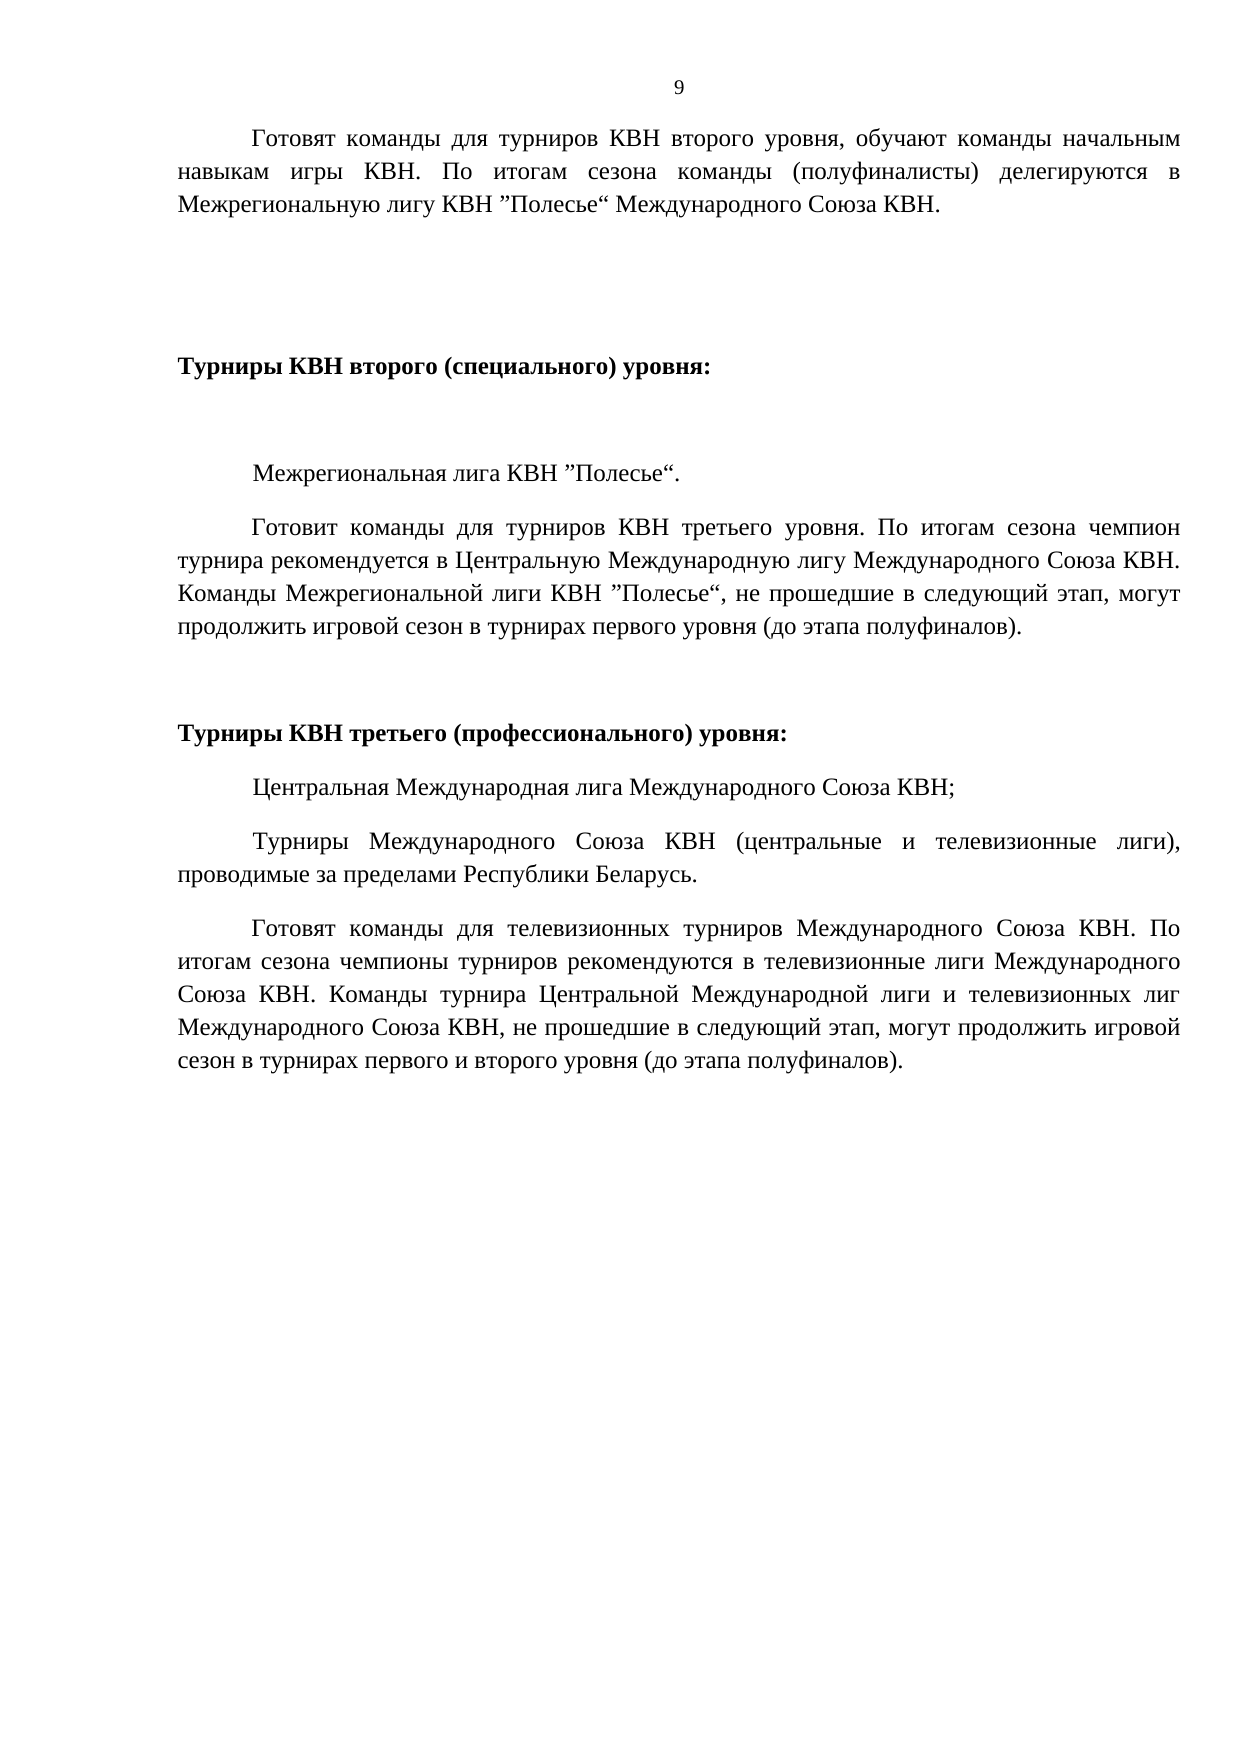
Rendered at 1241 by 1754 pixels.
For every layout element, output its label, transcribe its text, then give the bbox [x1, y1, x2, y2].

text Турниры КВН третьего (профессионального) уровня: [177, 718, 1181, 747]
text Межрегиональная лига КВН ”Полесье“. [252, 458, 1181, 487]
text Готовят команды для телевизионных турниров Международного Союза КВН. По итогам сезона чемпионы турниров рекомендуются в телевизионные лиги Международного Союза КВН. Команды турнира Центральной Международной лиги и телевизионных лиг Международного Союза КВН, не прошедшие в следующий этап, могут продолжить игровой сезон в турнирах первого и второго уровня (до этапа полуфиналов). [177, 913, 1181, 1074]
text Турниры КВН второго (специального) уровня: [177, 351, 1181, 379]
text Готовит команды для турниров КВН третьего уровня. По итогам сезона чемпион турнира рекомендуется в Центральную Международную лигу Международного Союза КВН. Команды Межрегиональной лиги КВН ”Полесье“, не прошедшие в следующий этап, могут продолжить игровой сезон в турнирах первого уровня (до этапа полуфиналов). [177, 512, 1181, 640]
text Центральная Международная лига Международного Союза КВН; [252, 772, 1181, 801]
text Готовят команды для турниров КВН второго уровня, обучают команды начальным навыкам игры КВН. По итогам сезона команды (полуфиналисты) делегируются в Межрегиональную лигу КВН ”Полесье“ Международного Союза КВН. [177, 123, 1181, 218]
text Турниры Международного Союза КВН (центральные и телевизионные лиги), проводимые за пределами Республики Беларусь. [177, 826, 1181, 888]
